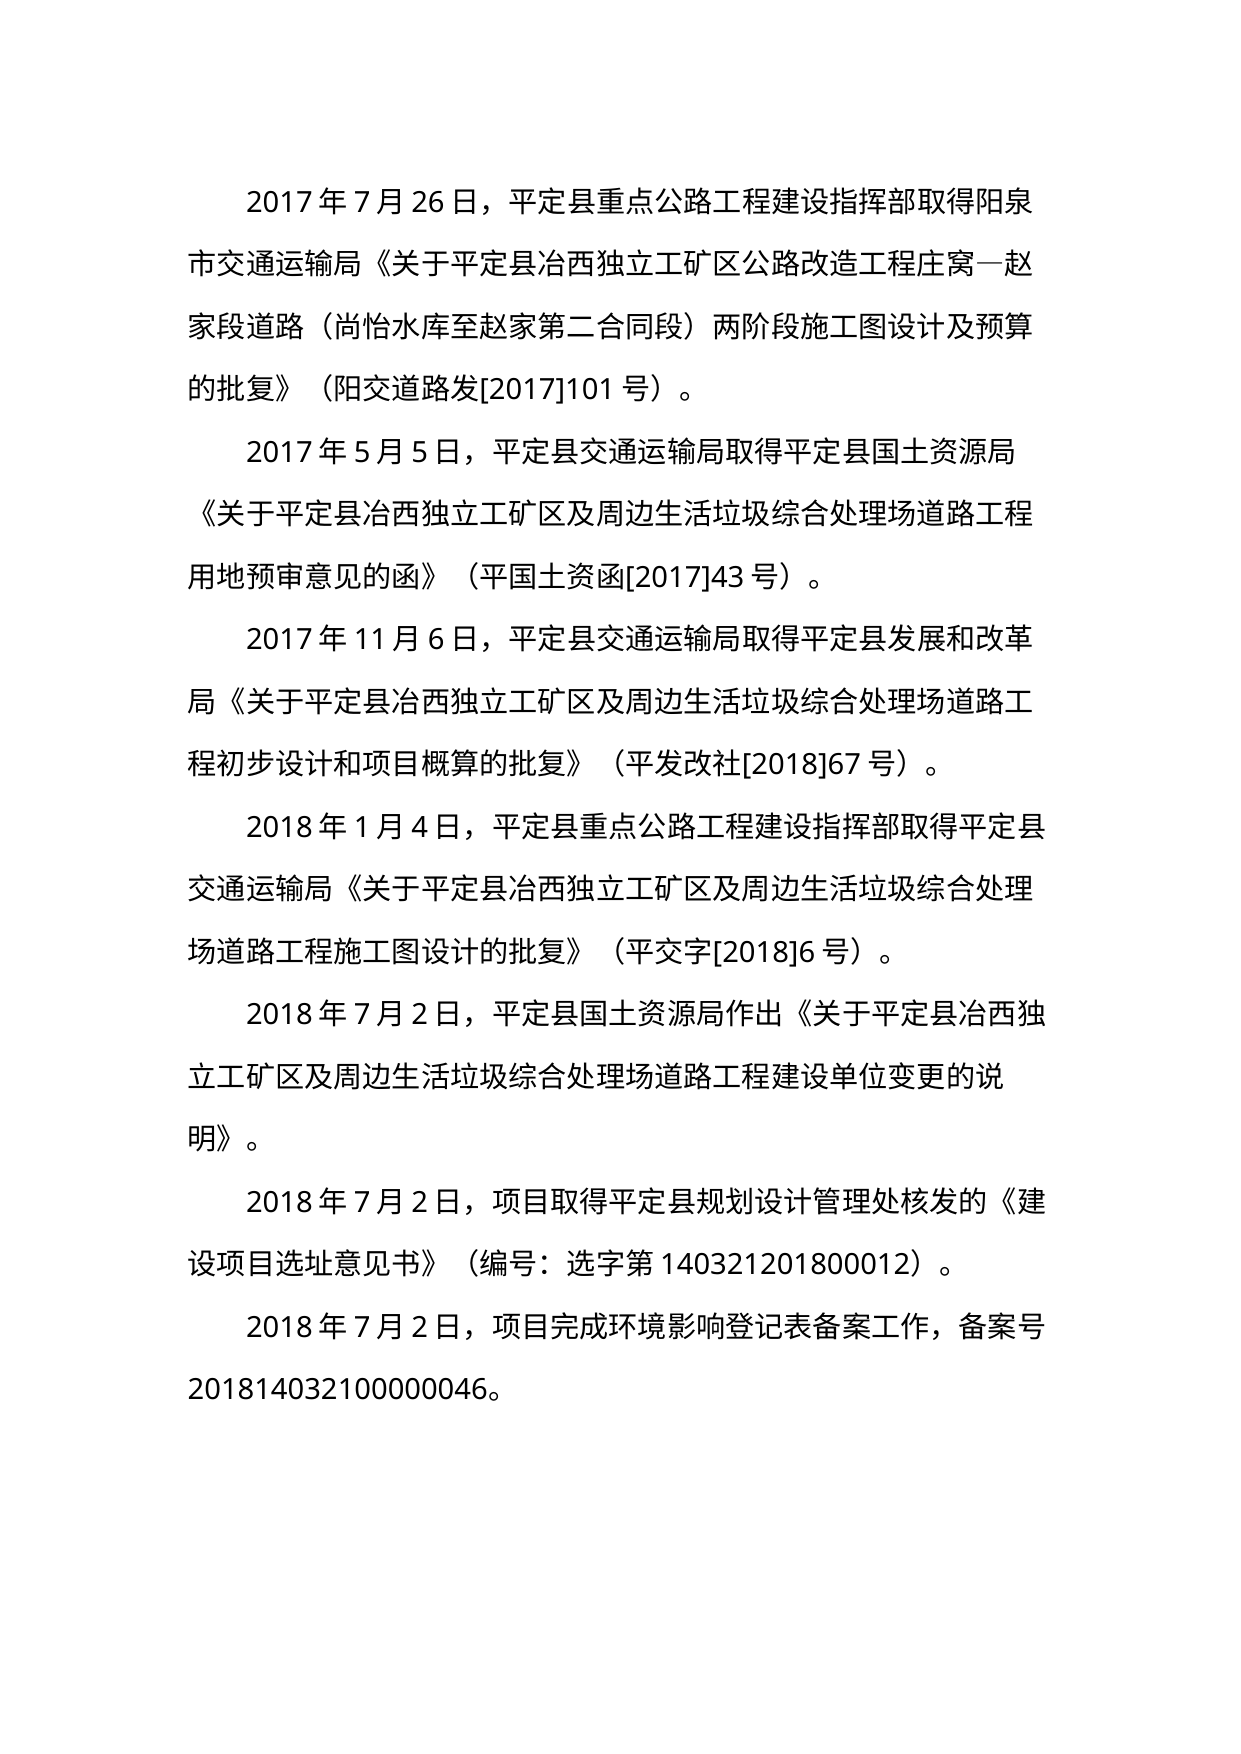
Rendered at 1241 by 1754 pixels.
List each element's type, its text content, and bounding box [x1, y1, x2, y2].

text 2017年7月26日，平定县重点公路工程建设指挥部取得阳泉市交通运输局《关于平定县冶西独立工矿区公路改造工程庄窝—赵家段道路（尚怡水库至赵家第二合同段）两阶段施工图设计及预算的批复》（阳交道路发[2017]101号）。 [187, 162, 1053, 412]
text 2017年11月6日，平定县交通运输局取得平定县发展和改革局《关于平定县冶西独立工矿区及周边生活垃圾综合处理场道路工程初步设计和项目概算的批复》（平发改社[2018]67号）。 [187, 599, 1053, 787]
text 2017年5月5日，平定县交通运输局取得平定县国土资源局《关于平定县冶西独立工矿区及周边生活垃圾综合处理场道路工程用地预审意见的函》（平国土资函[2017]43号）。 [187, 412, 1053, 599]
text 2018年7月2日，项目取得平定县规划设计管理处核发的《建设项目选址意见书》（编号：选字第140321201800012）。 [187, 1162, 1053, 1287]
text 2018年7月2日，平定县国土资源局作出《关于平定县冶西独立工矿区及周边生活垃圾综合处理场道路工程建设单位变更的说明》。 [187, 974, 1053, 1162]
text 2018年7月2日，项目完成环境影响登记表备案工作，备案号201814032100000046。 [187, 1287, 1053, 1412]
text 2018年1月4日，平定县重点公路工程建设指挥部取得平定县交通运输局《关于平定县冶西独立工矿区及周边生活垃圾综合处理场道路工程施工图设计的批复》（平交字[2018]6号）。 [187, 787, 1053, 974]
